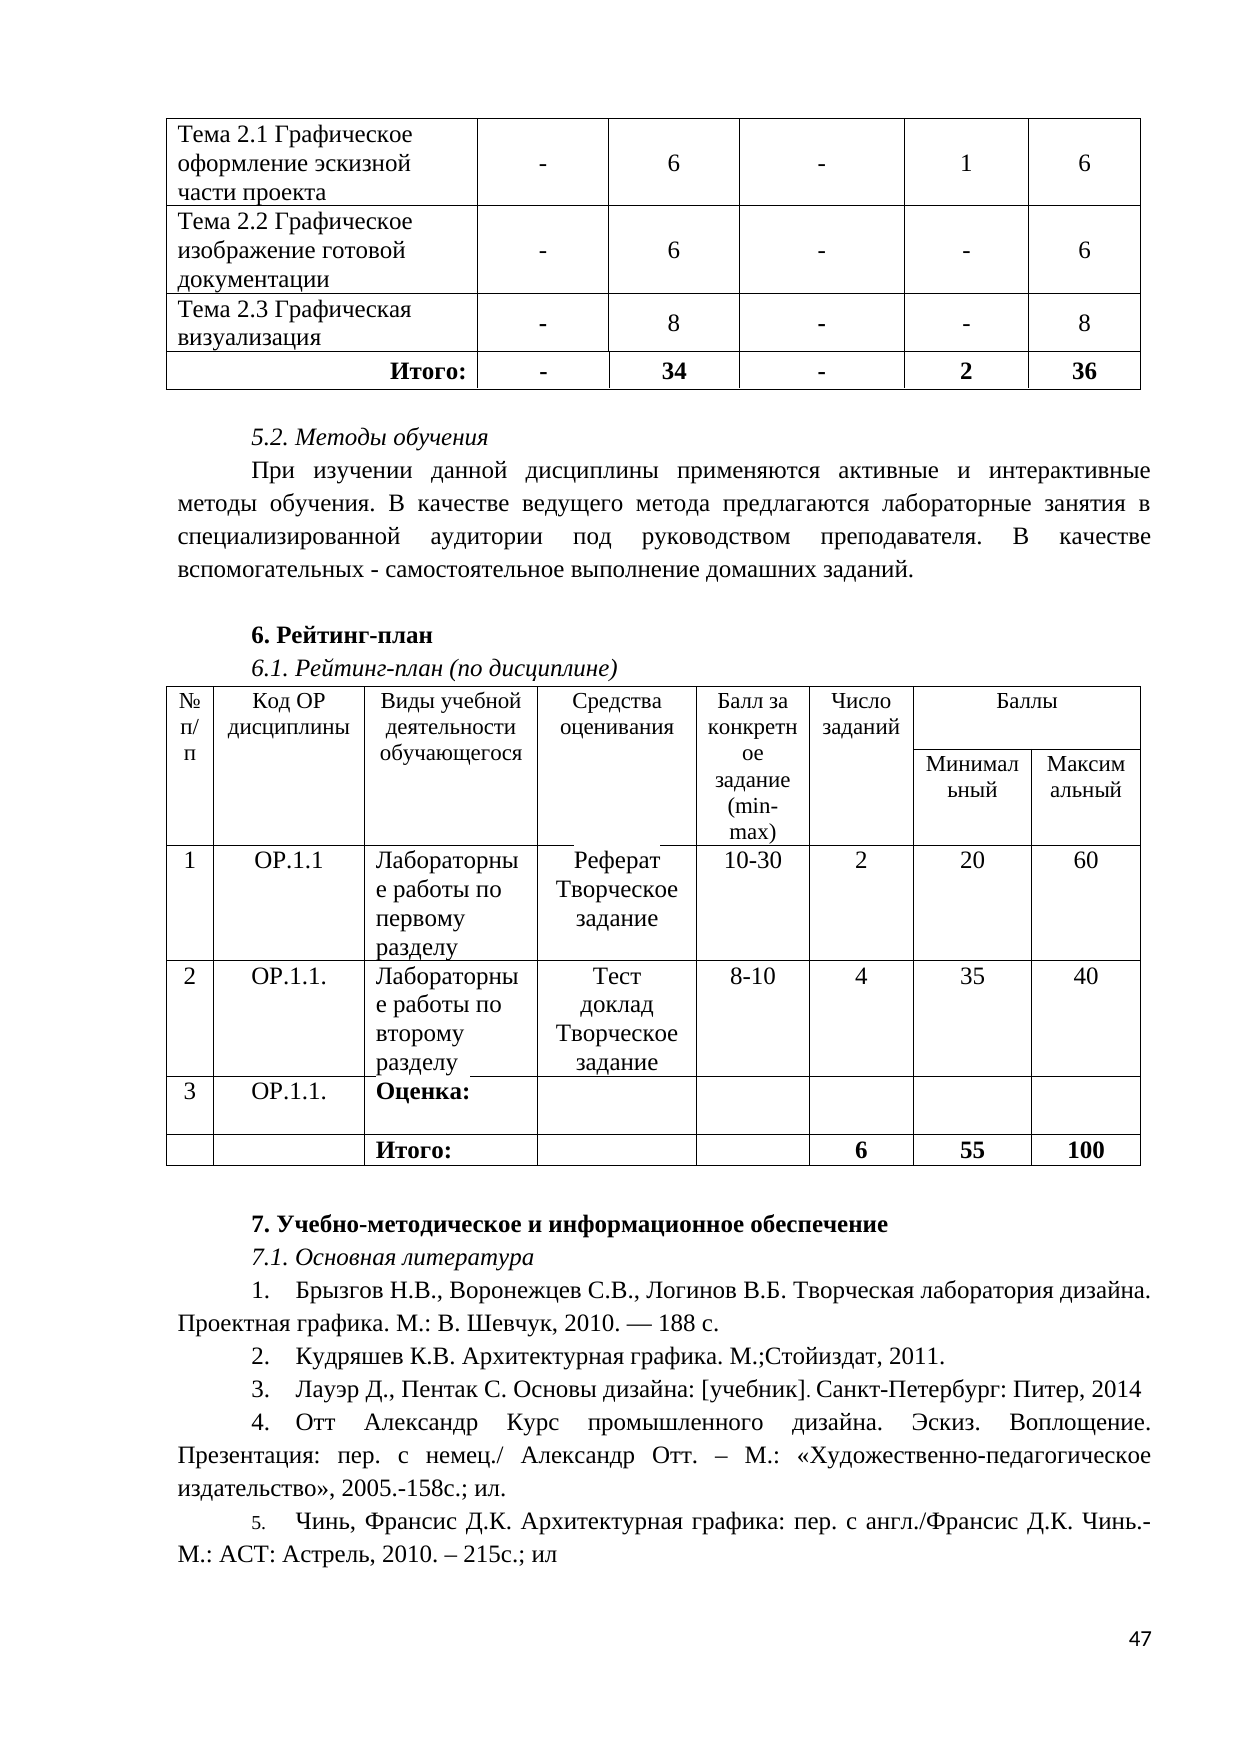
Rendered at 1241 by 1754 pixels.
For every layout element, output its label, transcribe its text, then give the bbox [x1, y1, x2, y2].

table_cell Тема 2.3 Графическая визуализация [167, 294, 477, 351]
table_cell Тема 2.1 Графическое оформление эскизной части проекта [167, 119, 477, 205]
table_cell 35 [914, 961, 1031, 1076]
table_cell 60 [1032, 846, 1140, 960]
text При изучении данной дисциплины применяются активные и интерактивные методы обучения. В качестве ведущего метода предлагаются лабораторные занятия в специализированной аудитории под руководством преподавателя. В качестве вспомогательных - самостоятельное выполнение домашних заданий. [177, 455, 1152, 583]
table_cell Реферат Творческое задание [538, 846, 696, 960]
table_cell 6 [609, 119, 739, 205]
table_cell 6 [1029, 206, 1140, 293]
list Лауэр Д., Пентак С. Основы дизайна: [учебник]. Санкт-Петербург: Питер, 2014 [177, 1374, 1152, 1403]
table_cell - [905, 206, 1028, 293]
text 7. Учебно-методическое и информационное обеспечение [177, 1209, 1152, 1237]
table_cell 6 [609, 206, 739, 293]
table_cell - [740, 119, 904, 205]
text 6. Рейтинг-план [177, 620, 1152, 649]
table_cell - [478, 206, 608, 293]
table_cell 6 [810, 1135, 913, 1165]
table_cell [697, 1135, 809, 1165]
table_cell 4 [810, 961, 913, 1076]
table_cell Тема 2.2 Графическое изображение готовой документации [167, 206, 477, 293]
table_cell 2 [167, 961, 213, 1076]
table_cell - [478, 294, 608, 351]
table_cell 6 [1029, 119, 1140, 205]
table_cell [810, 1077, 913, 1134]
table_cell ОР.1.1. [214, 961, 364, 1076]
list Чинь, Франсис Д.К. Архитектурная графика: пер. с англ./Франсис Д.К. Чинь.- М.: АСТ: Астрель, 2010. – 215с.; ил [177, 1506, 1152, 1568]
table_cell [167, 1135, 213, 1165]
table_cell [914, 1077, 1031, 1134]
table_header Баллы [914, 687, 1140, 749]
table_cell 40 [1032, 961, 1140, 1076]
table_cell 2 [905, 352, 1028, 388]
text 5.2. Методы обучения [177, 422, 1152, 451]
list Брызгов Н.В., Воронежцев С.В., Логинов В.Б. Творческая лаборатория дизайна. Проектная графика. М.: В. Шевчук, 2010. — 188 с. [177, 1275, 1152, 1337]
table_header Средства оценивания [538, 687, 696, 845]
table_cell ОР.1.1 [214, 846, 364, 960]
table_cell - [740, 206, 904, 293]
table_cell 100 [1032, 1135, 1140, 1165]
list Кудряшев К.В. Архитектурная графика. М.;Стойиздат, 2011. [177, 1341, 1152, 1369]
table_cell 20 [914, 846, 1031, 960]
table_cell - [905, 294, 1028, 351]
table_cell 1 [905, 119, 1028, 205]
table_header № п/п [167, 687, 213, 845]
table_cell 8-10 [697, 961, 809, 1076]
table_header Число заданий [810, 687, 913, 845]
table_cell [214, 1135, 364, 1165]
table_cell 3 [167, 1077, 213, 1134]
table_cell Итого: [365, 1135, 537, 1165]
table_cell Лабораторные работы по второму разделу [365, 961, 537, 1076]
table_cell 36 [1029, 352, 1140, 388]
table_cell [1032, 1077, 1140, 1134]
table_cell Лабораторные работы по первому разделу [365, 846, 537, 960]
table_cell [697, 1077, 809, 1134]
table_cell - [740, 294, 904, 351]
table_cell - [740, 352, 904, 388]
table_cell 55 [914, 1135, 1031, 1165]
table_cell - [478, 119, 608, 205]
table_cell Тест доклад Творческое задание [538, 961, 696, 1076]
table_cell 2 [810, 846, 913, 960]
table_header Код ОР дисциплины [214, 687, 364, 845]
table_cell - [478, 352, 609, 388]
list Отт Александр Курс промышленного дизайна. Эскиз. Воплощение. Презентация: пер. с немец./ Александр Отт. – М.: «Художественно-педагогическое издательство», 2005.-158с.; ил. [177, 1407, 1152, 1502]
table_cell ОР.1.1. [214, 1077, 364, 1134]
table_cell 1 [167, 846, 213, 960]
table_header Балл за конкретное задание (min-max) [697, 687, 809, 845]
table_header Виды учебной деятельности обучающегося [365, 687, 537, 845]
table_cell 34 [610, 352, 739, 388]
text 7.1. Основная литература [177, 1242, 1152, 1271]
text 6.1. Рейтинг-план (по дисциплине) [177, 653, 1152, 682]
table_cell 8 [609, 294, 739, 351]
table_cell 8 [1029, 294, 1140, 351]
table_cell 10-30 [697, 846, 809, 960]
table_cell Итого: [167, 352, 477, 388]
table_cell Оценка: [365, 1077, 537, 1134]
table_cell [538, 1135, 696, 1165]
table_cell Минимальный [914, 750, 1031, 845]
table_cell [538, 1077, 696, 1134]
table_cell Максимальный [1032, 750, 1140, 845]
